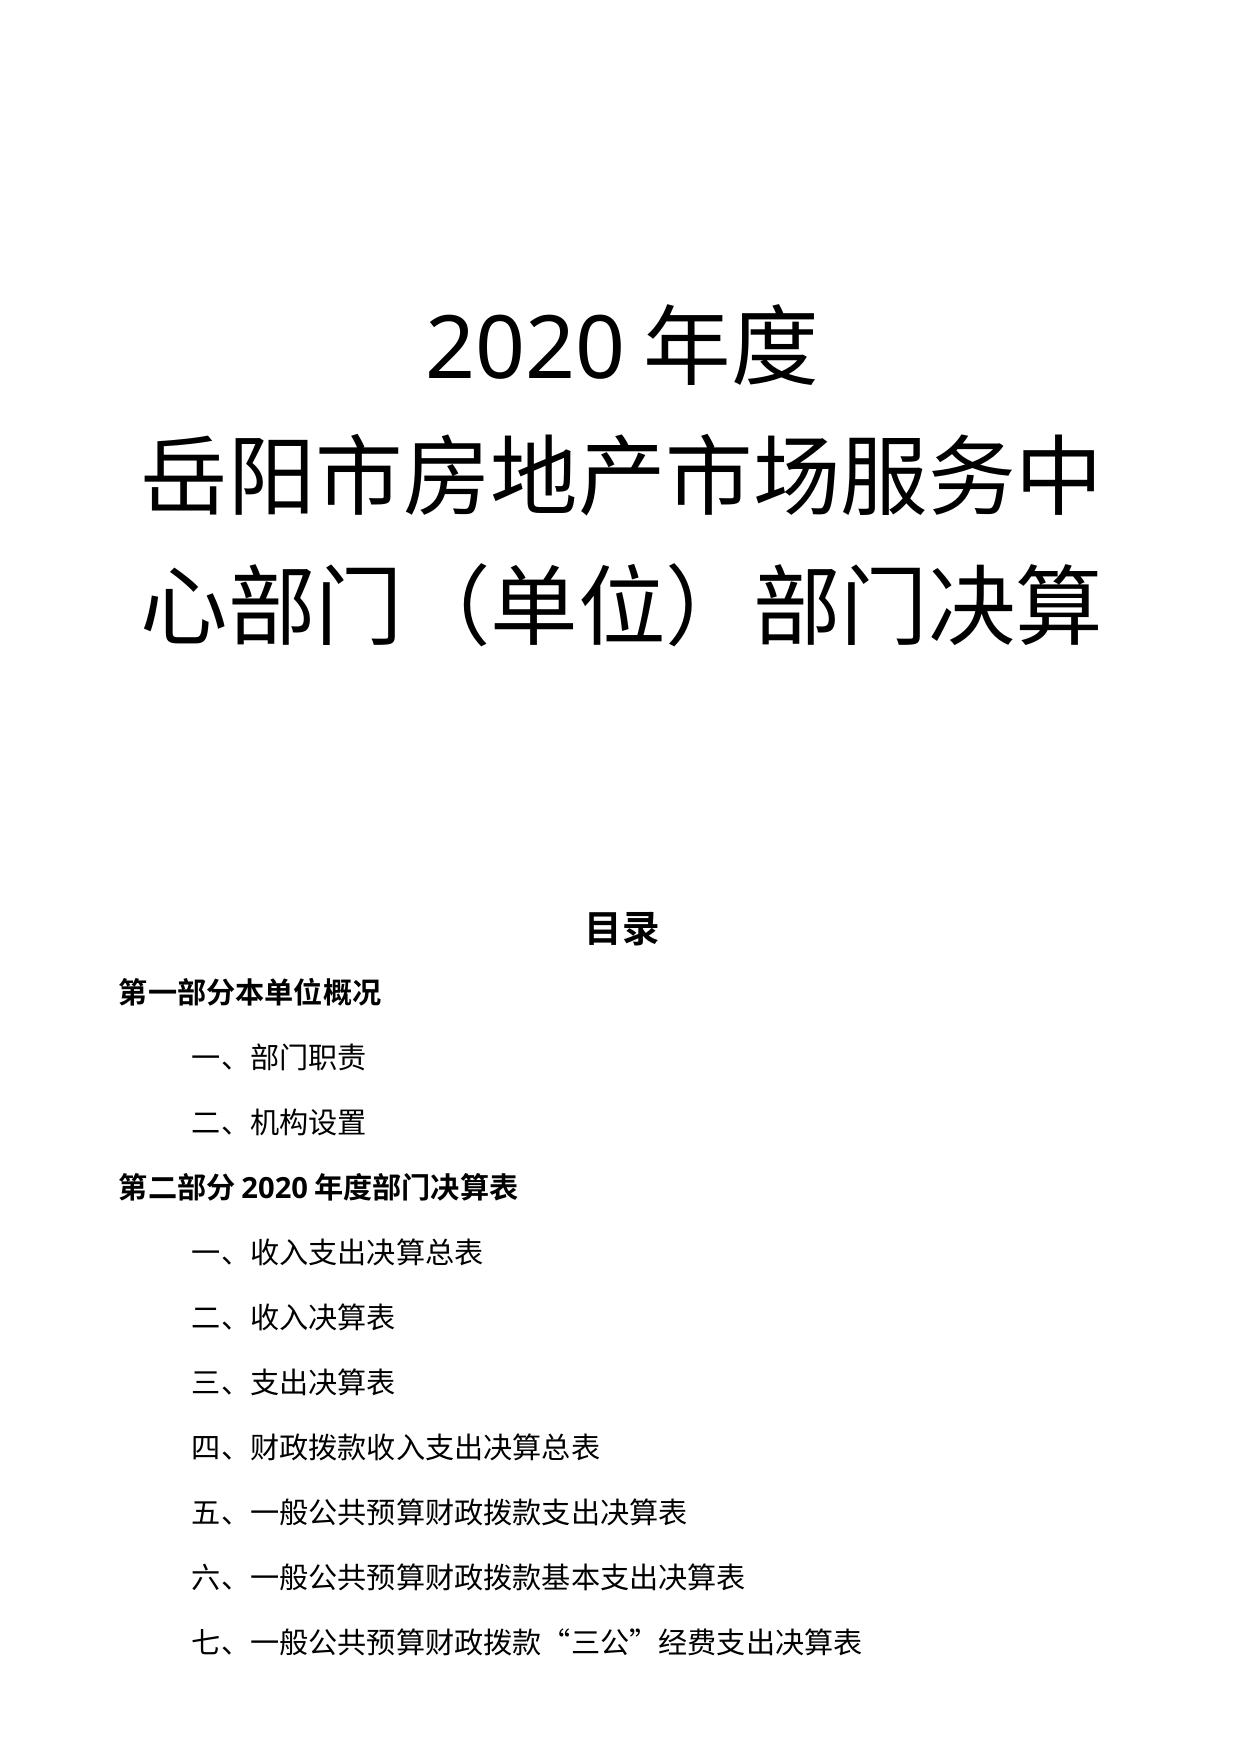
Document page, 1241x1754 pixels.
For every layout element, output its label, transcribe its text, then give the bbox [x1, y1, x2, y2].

text 目录 [119, 893, 1125, 958]
text 七、一般公共预算财政拨款“三公”经费支出决算表 [119, 1608, 1125, 1673]
text 二、收入决算表 [119, 1283, 1125, 1348]
text 三、支出决算表 [119, 1348, 1125, 1413]
text 第一部分本单位概况 [119, 958, 1125, 1023]
text 一、部门职责 [119, 1023, 1125, 1088]
text 六、一般公共预算财政拨款基本支出决算表 [119, 1543, 1125, 1608]
text 岳阳市房地产市场服务中心部门（单位）部门决算 [119, 406, 1125, 666]
text 五、一般公共预算财政拨款支出决算表 [119, 1478, 1125, 1543]
text 四、财政拨款收入支出决算总表 [119, 1413, 1125, 1478]
text 二、机构设置 [119, 1088, 1125, 1153]
text 2020年度 [119, 276, 1125, 406]
text 一、收入支出决算总表 [119, 1218, 1125, 1283]
text 第二部分2020年度部门决算表 [119, 1153, 1125, 1218]
